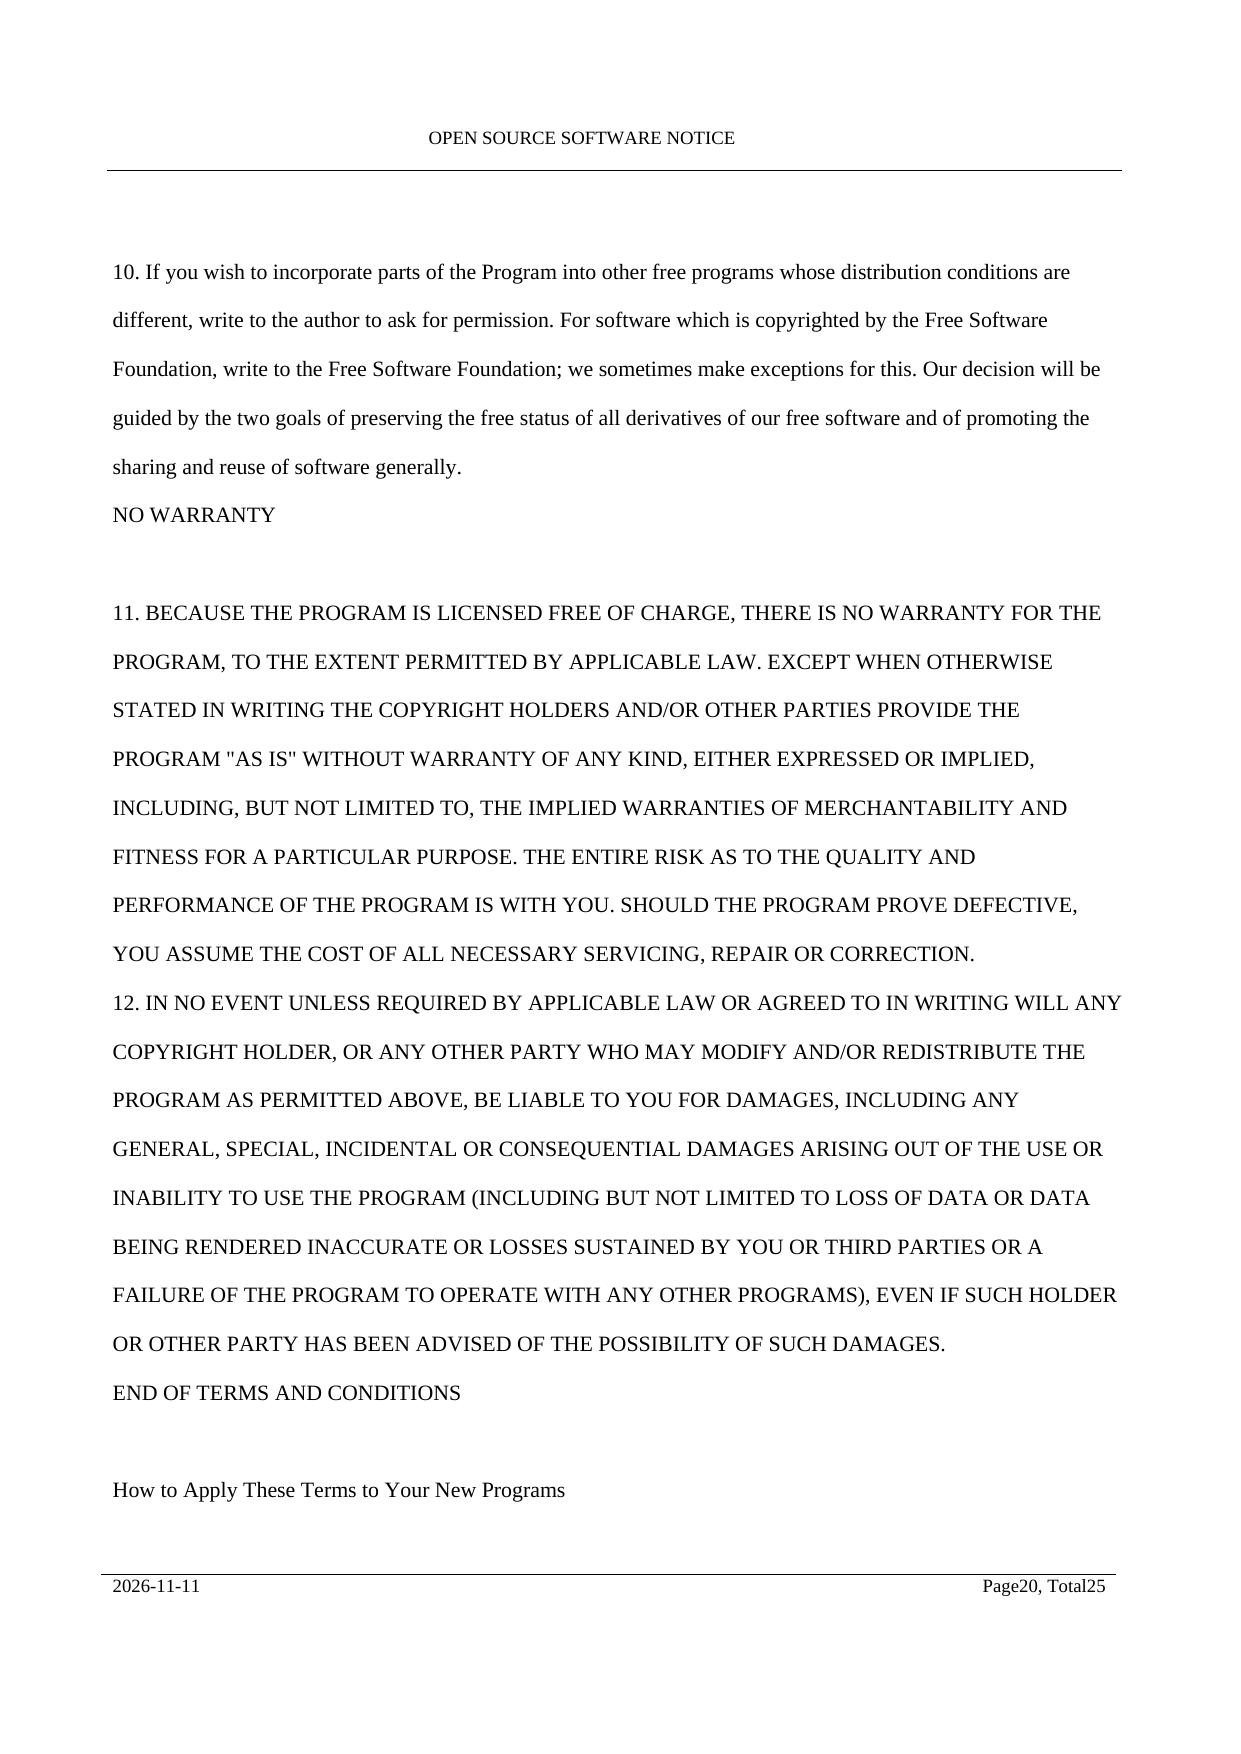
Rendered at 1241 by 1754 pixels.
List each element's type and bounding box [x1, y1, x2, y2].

text [112, 206, 1128, 1506]
